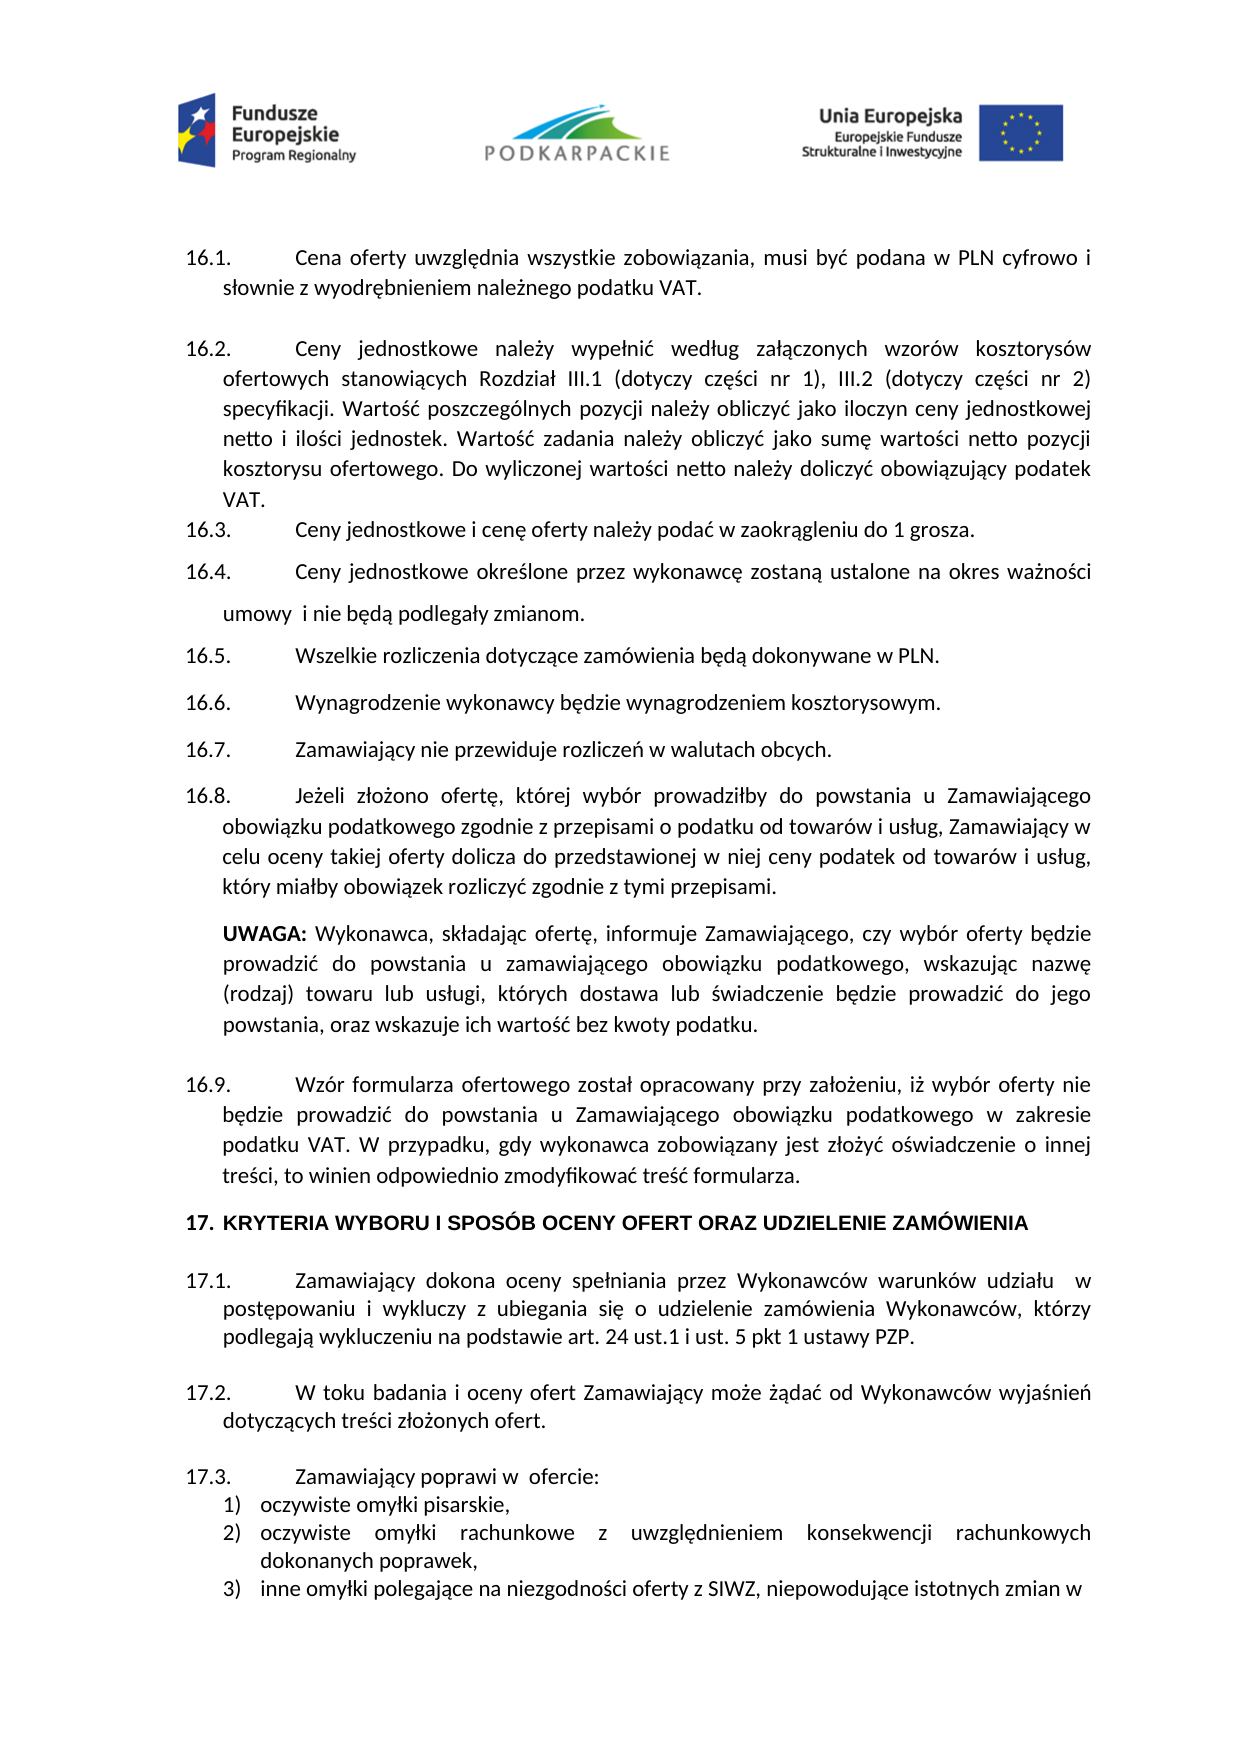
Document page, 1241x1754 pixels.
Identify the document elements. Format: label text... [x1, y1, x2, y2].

list oczywiste omyłki rachunkowe z uwzględnieniem konsekwencji rachunkowych dokonanych poprawek, [223, 1518, 1093, 1574]
list Zamawiający nie przewiduje rozliczeń w walutach obcych. [185, 735, 1093, 763]
list oczywiste omyłki pisarskie, [223, 1490, 1093, 1518]
list Zamawiający poprawi w ofercie: [185, 1462, 1093, 1490]
list W toku badania i oceny ofert Zamawiający może żądać od Wykonawców wyjaśnień dotyczących treści złożonych ofert. [185, 1378, 1093, 1434]
picture [147, 73, 1093, 197]
list Jeżeli złożono ofertę, której wybór prowadziłby do powstania u Zamawiającego obowiązku podatkowego zgodnie z przepisami o podatku od towarów i usług, Zamawiający w celu oceny takiej oferty dolicza do przedstawionej w niej ceny podatek od towarów i usług, który miałby obowiązek rozliczyć zgodnie z tymi przepisami. [185, 782, 1093, 900]
list Wzór formularza ofertowego został opracowany przy założeniu, iż wybór oferty nie będzie prowadzić do powstania u Zamawiającego obowiązku podatkowego w zakresie podatku VAT. W przypadku, gdy wykonawca zobowiązany jest złożyć oświadczenie o innej treści, to winien odpowiednio zmodyfikować treść formularza. [185, 1070, 1093, 1189]
list inne omyłki polegające na niezgodności oferty z SIWZ, niepowodujące istotnych zmian w [223, 1574, 1093, 1602]
list Ceny jednostkowe określone przez wykonawcę zostaną ustalone na okres ważności umowy i nie będą podlegały zmianom. [185, 557, 1093, 627]
list Cena oferty uwzględnia wszystkie zobowiązania, musi być podana w PLN cyfrowo i słownie z wyodrębnieniem należnego podatku VAT. [185, 243, 1093, 301]
list Wszelkie rozliczenia dotyczące zamówienia będą dokonywane w PLN. [185, 641, 1093, 669]
list Ceny jednostkowe należy wypełnić według załączonych wzorów kosztorysów ofertowych stanowiących Rozdział III.1 (dotyczy części nr 1), III.2 (dotyczy części nr 2) specyfikacji. Wartość poszczególnych pozycji należy obliczyć jako iloczyn ceny jednostkowej netto i ilości jednostek. Wartość zadania należy obliczyć jako sumę wartości netto pozycji kosztorysu ofertowego. Do wyliczonej wartości netto należy doliczyć obowiązujący podatek VAT. [185, 334, 1093, 513]
list UWAGA: Wykonawca, składając ofertę, informuje Zamawiającego, czy wybór oferty będzie prowadzić do powstania u zamawiającego obowiązku podatkowego, wskazując nazwę (rodzaj) towaru lub usługi, których dostawa lub świadczenie będzie prowadzić do jego powstania, oraz wskazuje ich wartość bez kwoty podatku. [223, 919, 1093, 1038]
list KRYTERIA WYBORU I SPOSÓB OCENY OFERT ORAZ UDZIELENIE ZAMÓWIENIA [185, 1208, 1093, 1236]
list Wynagrodzenie wykonawcy będzie wynagrodzeniem kosztorysowym. [185, 688, 1093, 716]
list Ceny jednostkowe i cenę oferty należy podać w zaokrągleniu do 1 grosza. [185, 515, 1093, 543]
list Zamawiający dokona oceny spełniania przez Wykonawców warunków udziału w postępowaniu i wykluczy z ubiegania się o udzielenie zamówienia Wykonawców, którzy podlegają wykluczeniu na podstawie art. 24 ust.1 i ust. 5 pkt 1 ustawy PZP. [185, 1266, 1093, 1350]
